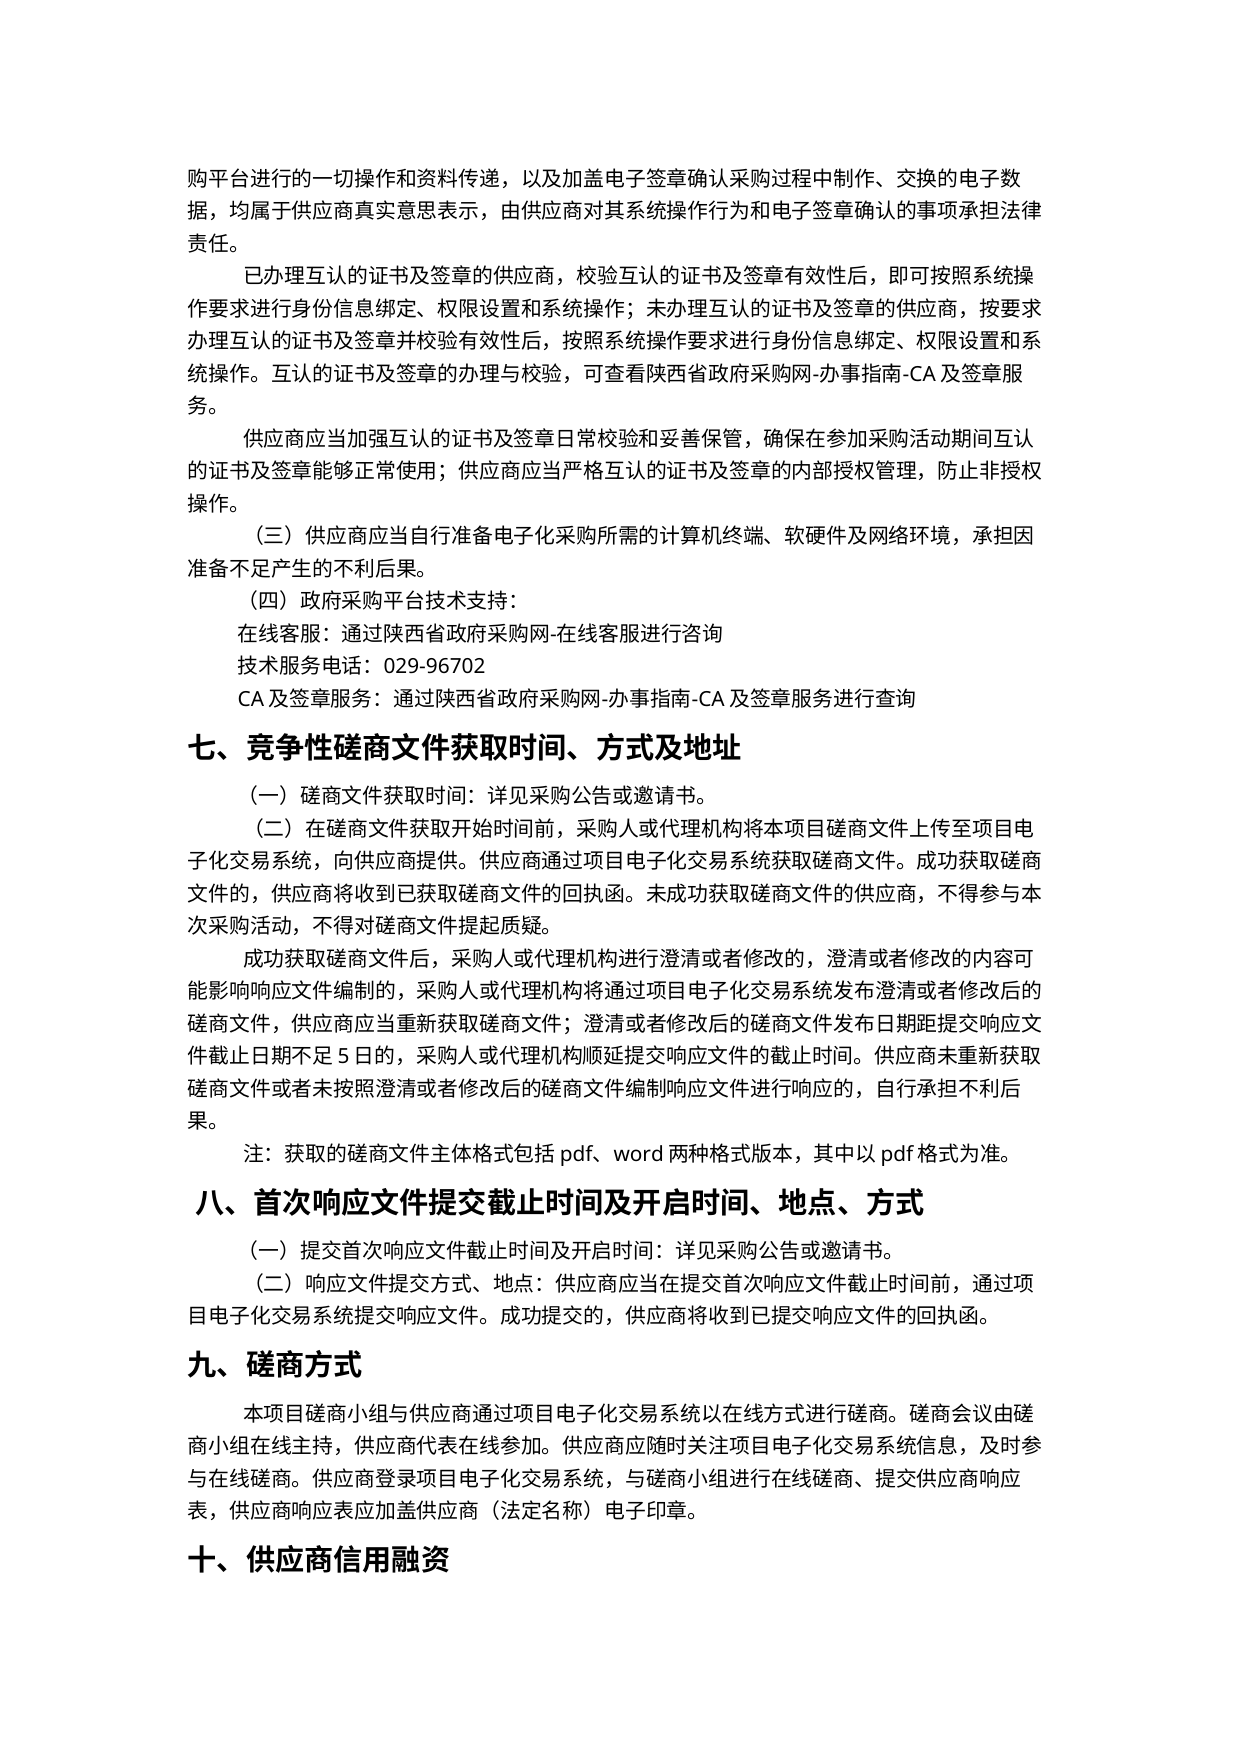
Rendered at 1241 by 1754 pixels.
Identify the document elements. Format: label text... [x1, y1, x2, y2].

text 技术服务电话：029-96702 [187, 649, 1053, 682]
text CA及签章服务：通过陕西省政府采购网-办事指南-CA及签章服务进行查询 [187, 682, 1053, 714]
text 八、首次响应文件提交截止时间及开启时间、地点、方式 [187, 1169, 1053, 1234]
text 注：获取的磋商文件主体格式包括pdf、word两种格式版本，其中以pdf格式为准。 [187, 1137, 1053, 1169]
text 十、供应商信用融资 [187, 1527, 1053, 1592]
text （一）提交首次响应文件截止时间及开启时间：详见采购公告或邀请书。 [187, 1234, 1053, 1267]
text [187, 162, 1053, 259]
text （三）供应商应当自行准备电子化采购所需的计算机终端、软硬件及网络环境，承担因准备不足产生的不利后果。 [187, 519, 1053, 584]
text 九、磋商方式 [187, 1332, 1053, 1397]
text （一）磋商文件获取时间：详见采购公告或邀请书。 [187, 779, 1053, 812]
text （四）政府采购平台技术支持： [187, 584, 1053, 617]
text 已办理互认的证书及签章的供应商，校验互认的证书及签章有效性后，即可按照系统操作要求进行身份信息绑定、权限设置和系统操作；未办理互认的证书及签章的供应商，按要求办理互认的证书及签章并校验有效性后，按照系统操作要求进行身份信息绑定、权限设置和系统操作。互认的证书及签章的办理与校验，可查看陕西省政府采购网-办事指南-CA及签章服务。 [187, 259, 1053, 422]
text 供应商应当加强互认的证书及签章日常校验和妥善保管，确保在参加采购活动期间互认的证书及签章能够正常使用；供应商应当严格互认的证书及签章的内部授权管理，防止非授权操作。 [187, 422, 1053, 519]
text （二）在磋商文件获取开始时间前，采购人或代理机构将本项目磋商文件上传至项目电子化交易系统，向供应商提供。供应商通过项目电子化交易系统获取磋商文件。成功获取磋商文件的，供应商将收到已获取磋商文件的回执函。未成功获取磋商文件的供应商，不得参与本次采购活动，不得对磋商文件提起质疑。 [187, 812, 1053, 942]
text （二）响应文件提交方式、地点：供应商应当在提交首次响应文件截止时间前，通过项目电子化交易系统提交响应文件。成功提交的，供应商将收到已提交响应文件的回执函。 [187, 1267, 1053, 1332]
text 七、竞争性磋商文件获取时间、方式及地址 [187, 714, 1053, 779]
text 本项目磋商小组与供应商通过项目电子化交易系统以在线方式进行磋商。磋商会议由磋商小组在线主持，供应商代表在线参加。供应商应随时关注项目电子化交易系统信息，及时参与在线磋商。供应商登录项目电子化交易系统，与磋商小组进行在线磋商、提交供应商响应表，供应商响应表应加盖供应商（法定名称）电子印章。 [187, 1397, 1053, 1527]
text 在线客服：通过陕西省政府采购网-在线客服进行咨询 [187, 617, 1053, 649]
text 成功获取磋商文件后，采购人或代理机构进行澄清或者修改的，澄清或者修改的内容可能影响响应文件编制的，采购人或代理机构将通过项目电子化交易系统发布澄清或者修改后的磋商文件，供应商应当重新获取磋商文件；澄清或者修改后的磋商文件发布日期距提交响应文件截止日期不足5日的，采购人或代理机构顺延提交响应文件的截止时间。供应商未重新获取磋商文件或者未按照澄清或者修改后的磋商文件编制响应文件进行响应的，自行承担不利后果。 [187, 942, 1053, 1137]
